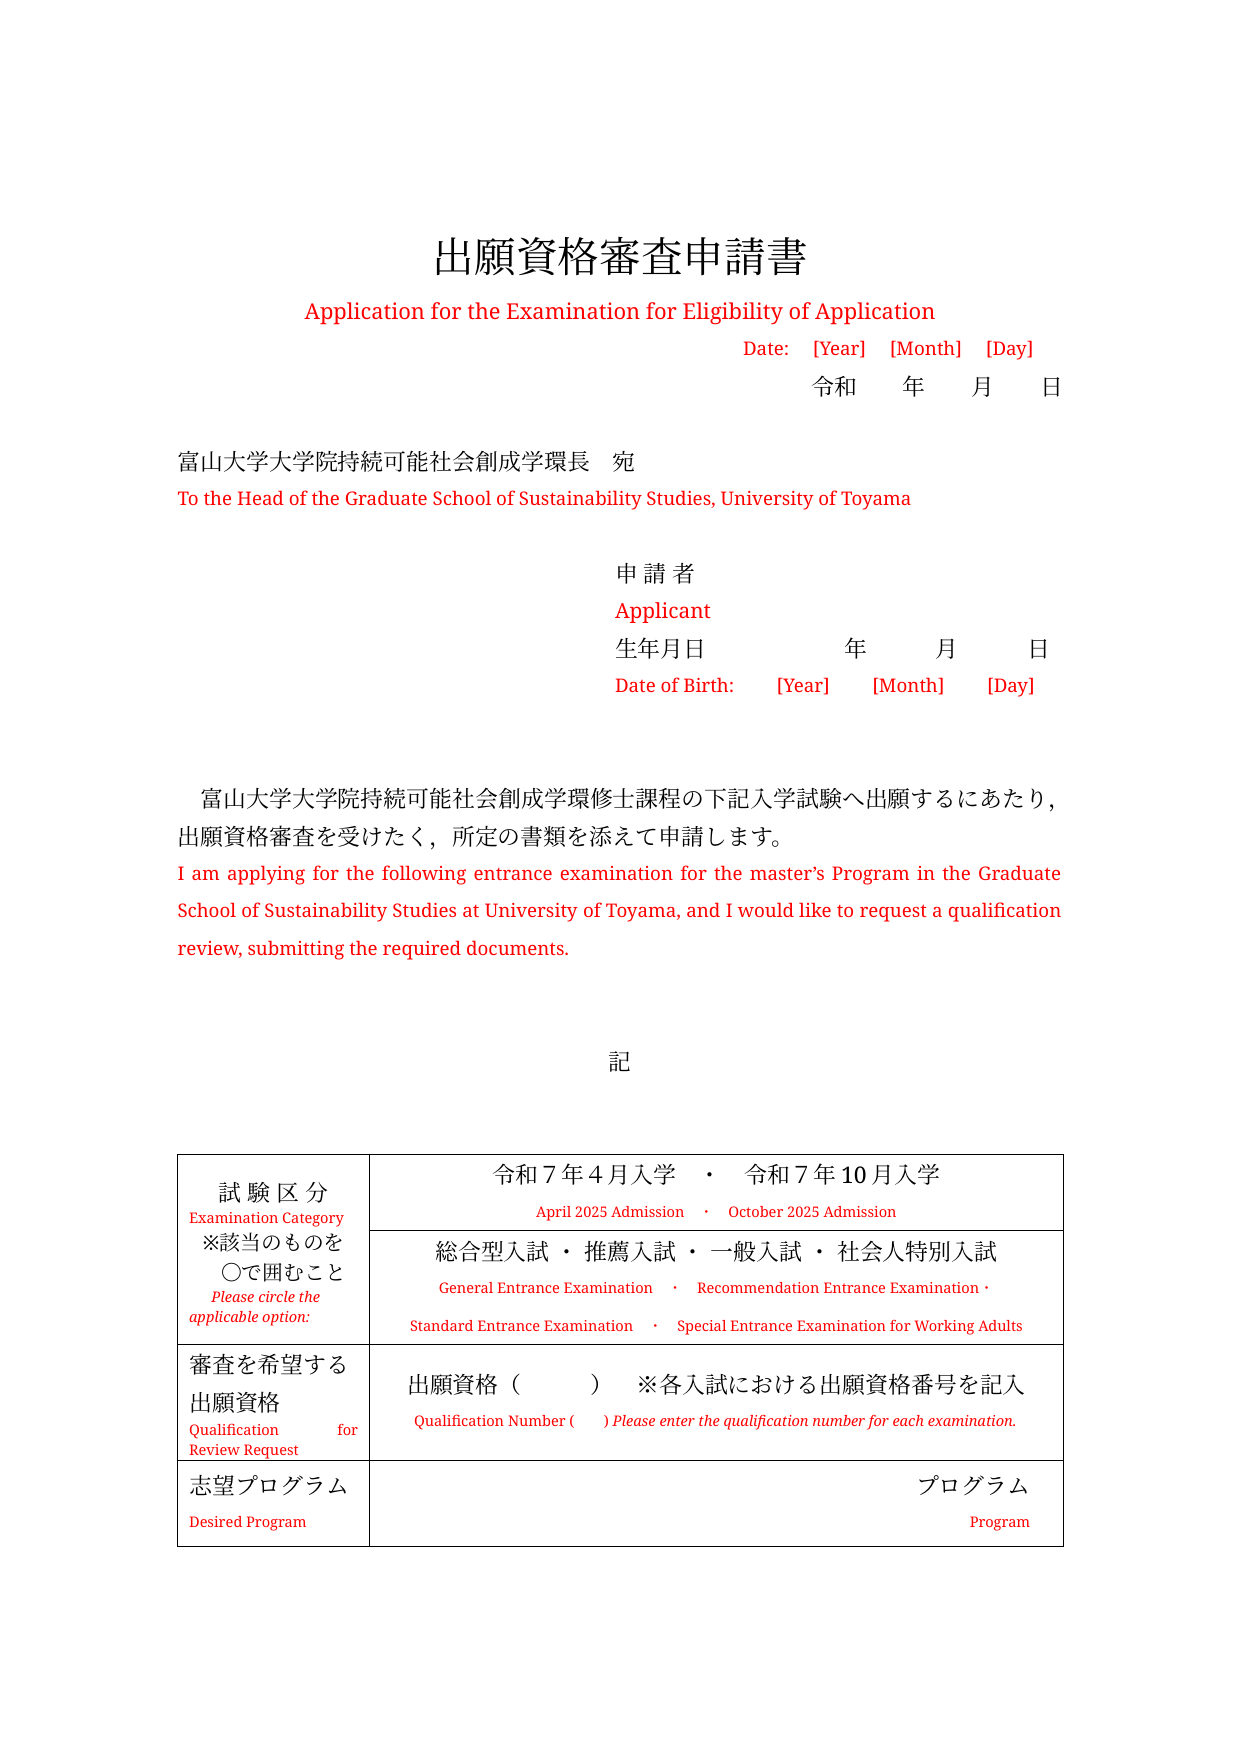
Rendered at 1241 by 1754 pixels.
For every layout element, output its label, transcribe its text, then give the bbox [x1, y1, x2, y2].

table_cell 出願資格（ ） ※各入試における出願資格番号を記入 Qualification Number ( ) Please enter the qualification number for each examination. [370, 1345, 1063, 1460]
subtitle 記 [177, 1042, 1063, 1079]
table_cell 総合型入試 ・ 推薦入試 ・ 一般入試 ・ 社会人特別入試 General Entrance Examination ・ Recommendation Entrance Examination・ Standard Entrance Examination ・ Special Entrance Examination for Working Adults [370, 1231, 1063, 1344]
text Date: [Year] [Month] [Day] [177, 329, 1063, 367]
text 令和 年 月 日 [177, 367, 1063, 404]
table_header 試 験 区 分 Examination Category ※該当のものを 〇で囲むこと Please circle the applicable option: [178, 1155, 369, 1344]
text 生年月日 年 月 日 [527, 629, 1063, 667]
text 富山大学大学院持続可能社会創成学環修士課程の下記入学試験へ出願するにあたり， [177, 779, 1063, 817]
text To the Head of the Graduate School of Sustainability Studies, University of Toyama [177, 479, 1063, 517]
text Application for the Examination for Eligibility of Application [177, 292, 1063, 329]
table_header 令和７年４月入学 ・ 令和７年10月入学 April 2025 Admission ・ October 2025 Admission [370, 1155, 1063, 1230]
table_cell プログラム Program [370, 1461, 1063, 1546]
table_cell 志望プログラム Desired Program [178, 1461, 369, 1546]
text 申 請 者 [527, 554, 1063, 592]
text I am applying for the following entrance examination for the master’s Program in the Graduate School of Sustainability Studies at University of Toyama, and I would like to request a qualification review, submitting the required documents. [177, 854, 1063, 967]
text 出願資格審査を受けたく，所定の書類を添えて申請します。 [177, 817, 1063, 854]
text 出願資格審査申請書 [177, 217, 1063, 292]
text Date of Birth: [Year] [Month] [Day] [527, 667, 1063, 704]
text 富山大学大学院持続可能社会創成学環長 宛 [177, 442, 1063, 479]
text Applicant [527, 592, 1063, 629]
table_cell 審査を希望する 出願資格 Qualification for Review Request [178, 1345, 369, 1460]
